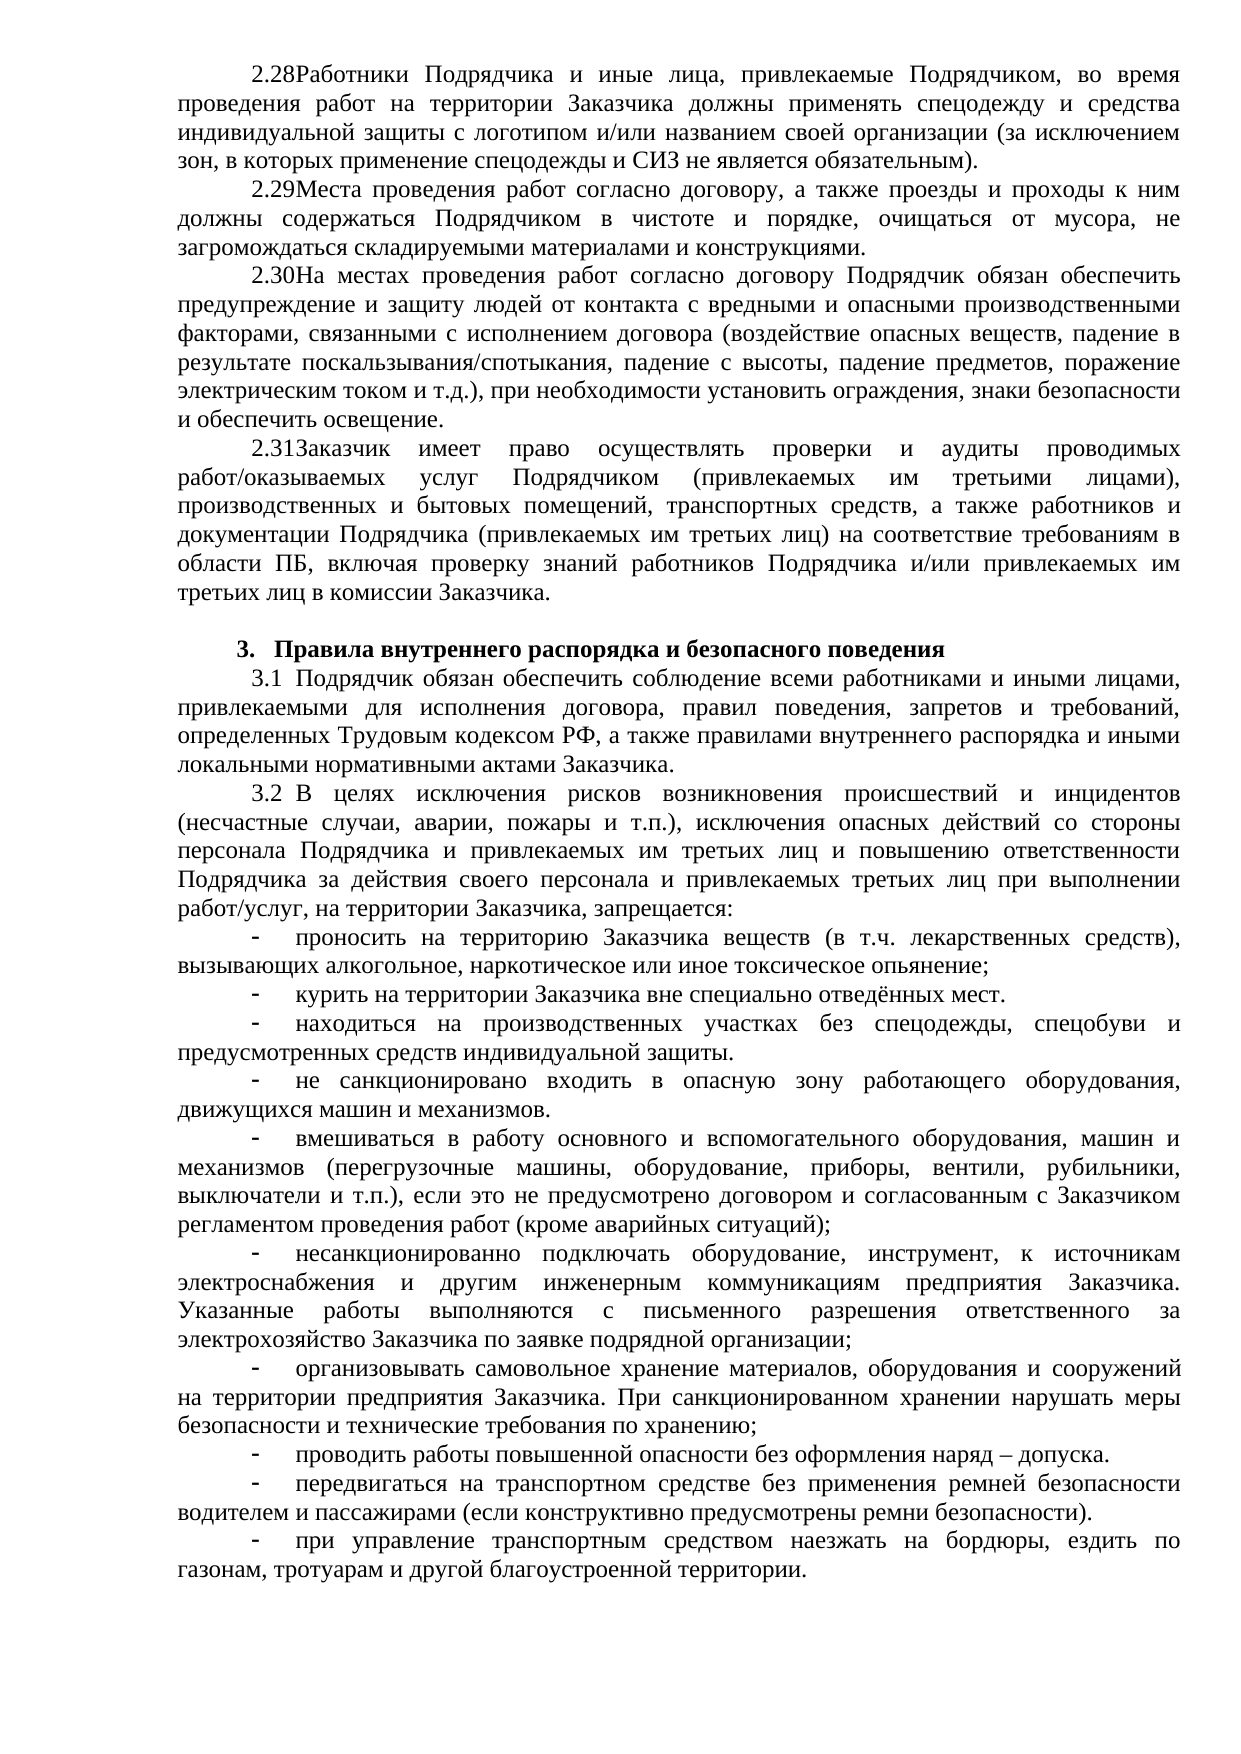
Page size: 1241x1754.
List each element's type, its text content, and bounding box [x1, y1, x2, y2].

list проводить работы повышенной опасности без оформления наряд – допуска. [177, 1439, 1181, 1468]
list вмешиваться в работу основного и вспомогательного оборудования, машин и механизмов (перегрузочные машины, оборудование, приборы, вентили, рубильники, выключатели и т.п.), если это не предусмотрено договором и согласованным с Заказчиком регламентом проведения работ (кроме аварийных ситуаций); [177, 1123, 1181, 1238]
list Работники Подрядчика и иные лица, привлекаемые Подрядчиком, во время проведения работ на территории Заказчика должны применять спецодежду и средства индивидуальной защиты с логотипом и/или названием своей организации (за исключением зон, в которых применение спецодежды и СИЗ не является обязательным). [177, 59, 1181, 174]
list несанкционированно подключать оборудование, инструмент, к источникам электроснабжения и другим инженерным коммуникациям предприятия Заказчика. Указанные работы выполняются с письменного разрешения ответственного за электрохозяйство Заказчика по заявке подрядной организации; [177, 1238, 1181, 1353]
list организовывать самовольное хранение материалов, оборудования и сооружений на территории предприятия Заказчика. При санкционированном хранении нарушать меры безопасности и технические требования по хранению; [177, 1353, 1181, 1439]
list Заказчик имеет право осуществлять проверки и аудиты проводимых работ/оказываемых услуг Подрядчиком (привлекаемых им третьими лицами), производственных и бытовых помещений, транспортных средств, а также работников и документации Подрядчика (привлекаемых им третьих лиц) на соответствие требованиям в области ПБ, включая проверку знаний работников Подрядчика и/или привлекаемых им третьих лиц в комиссии Заказчика. [177, 433, 1181, 605]
list На местах проведения работ согласно договору Подрядчик обязан обеспечить предупреждение и защиту людей от контакта с вредными и опасными производственными факторами, связанными с исполнением договора (воздействие опасных веществ, падение в результате поскальзывания/спотыкания, падение с высоты, падение предметов, поражение электрическим током и т.д.), при необходимости установить ограждения, знаки безопасности и обеспечить освещение. [177, 260, 1181, 433]
list курить на территории Заказчика вне специально отведённых мест. [177, 979, 1181, 1008]
list проносить на территорию Заказчика веществ (в т.ч. лекарственных средств), вызывающих алкогольное, наркотическое или иное токсическое опьянение; [177, 922, 1181, 979]
list Подрядчик обязан обеспечить соблюдение всеми работниками и иными лицами, привлекаемыми для исполнения договора, правил поведения, запретов и требований, определенных Трудовым кодексом РФ, а также правилами внутреннего распорядка и иными локальными нормативными актами Заказчика. [177, 663, 1181, 778]
list передвигаться на транспортном средстве без применения ремней безопасности водителем и пассажирами (если конструктивно предусмотрены ремни безопасности). [177, 1468, 1181, 1525]
list находиться на производственных участках без спецодежды, спецобуви и предусмотренных средств индивидуальной защиты. [177, 1008, 1181, 1065]
list не санкционировано входить в опасную зону работающего оборудования, движущихся машин и механизмов. [177, 1065, 1181, 1123]
list В целях исключения рисков возникновения происшествий и инцидентов (несчастные случаи, аварии, пожары и т.п.), исключения опасных действий со стороны персонала Подрядчика и привлекаемых им третьих лиц и повышению ответственности Подрядчика за действия своего персонала и привлекаемых третьих лиц при выполнении работ/услуг, на территории Заказчика, запрещается: [177, 778, 1181, 922]
list Правила внутреннего распорядка и безопасного поведения [236, 634, 1181, 663]
list Места проведения работ согласно договору, а также проезды и проходы к ним должны содержаться Подрядчиком в чистоте и порядке, очищаться от мусора, не загромождаться складируемыми материалами и конструкциями. [177, 174, 1181, 260]
list при управление транспортным средством наезжать на бордюры, ездить по газонам, тротуарам и другой благоустроенной территории. [177, 1525, 1181, 1583]
